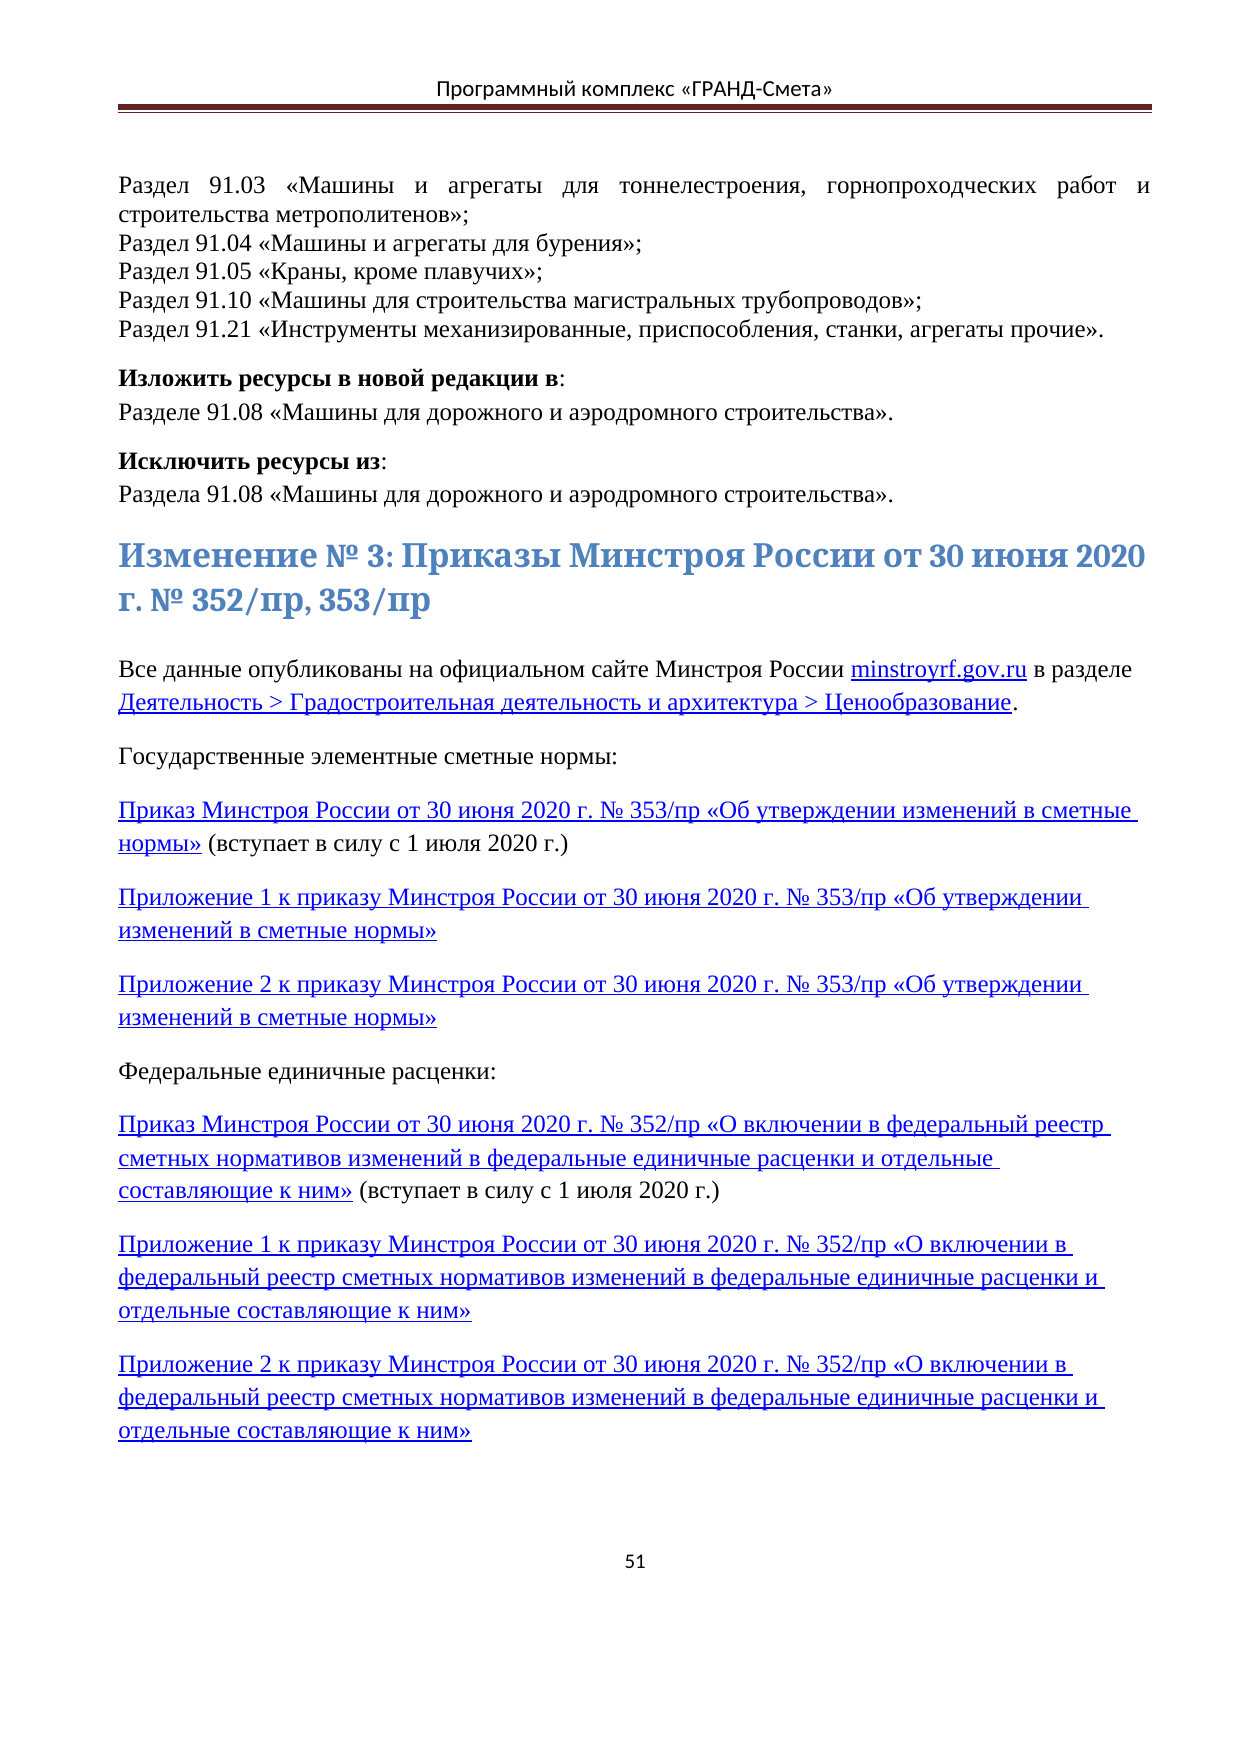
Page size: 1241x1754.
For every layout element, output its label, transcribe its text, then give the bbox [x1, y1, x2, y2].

text Приказ Минстроя России от 30 июня 2020 г. № 352/пр «О включении в федеральный реестр сметных нормативов изменений в федеральные единичные расценки и отдельные составляющие к ним» (вступает в силу с 1 июля 2020 г.) [118, 1109, 1152, 1204]
text Раздел 91.03 «Машины и агрегаты для тоннелестроения, горнопроходческих работ и строительства метрополитенов»; [118, 170, 1152, 228]
text Раздел 91.05 «Краны, кроме плавучих»; [118, 256, 1152, 285]
text Приложение 1 к приказу Минстроя России от 30 июня 2020 г. № 352/пр «О включении в федеральный реестр сметных нормативов изменений в федеральные единичные расценки и отдельные составляющие к ним» [118, 1229, 1152, 1324]
text Изложить ресурсы в новой редакции в: [118, 363, 1152, 392]
text Приложение 2 к приказу Минстроя России от 30 июня 2020 г. № 353/пр «Об утверждении изменений в сметные нормы» [118, 969, 1152, 1031]
text Все данные опубликованы на официальном сайте Минстроя России minstroyrf.gov.ru в разделе Деятельность > Градостроительная деятельность и архитектура > Ценообразование. [118, 654, 1152, 716]
text Федеральные единичные расценки: [118, 1056, 1152, 1084]
text Исключить ресурсы из: [118, 446, 1152, 475]
text Разделе 91.08 «Машины для дорожного и аэродромного строительства». [118, 397, 1152, 425]
text Раздел 91.04 «Машины и агрегаты для бурения»; [118, 228, 1152, 256]
text Приложение 2 к приказу Минстроя России от 30 июня 2020 г. № 352/пр «О включении в федеральный реестр сметных нормативов изменений в федеральные единичные расценки и отдельные составляющие к ним» [118, 1349, 1152, 1444]
text Раздел 91.21 «Инструменты механизированные, приспособления, станки, агрегаты прочие». [118, 314, 1152, 343]
text Приказ Минстроя России от 30 июня 2020 г. № 353/пр «Об утверждении изменений в сметные нормы» (вступает в силу с 1 июля 2020 г.) [118, 795, 1152, 857]
text Раздел 91.10 «Машины для строительства магистральных трубопроводов»; [118, 285, 1152, 314]
text Раздела 91.08 «Машины для дорожного и аэродромного строительства». [118, 479, 1152, 508]
subtitle Изменение № 3: Приказы Минстроя России от 30 июня 2020 г. № 352/пр, 353/пр [118, 537, 1152, 619]
text Приложение 1 к приказу Минстроя России от 30 июня 2020 г. № 353/пр «Об утверждении изменений в сметные нормы» [118, 882, 1152, 944]
text Государственные элементные сметные нормы: [118, 741, 1152, 770]
